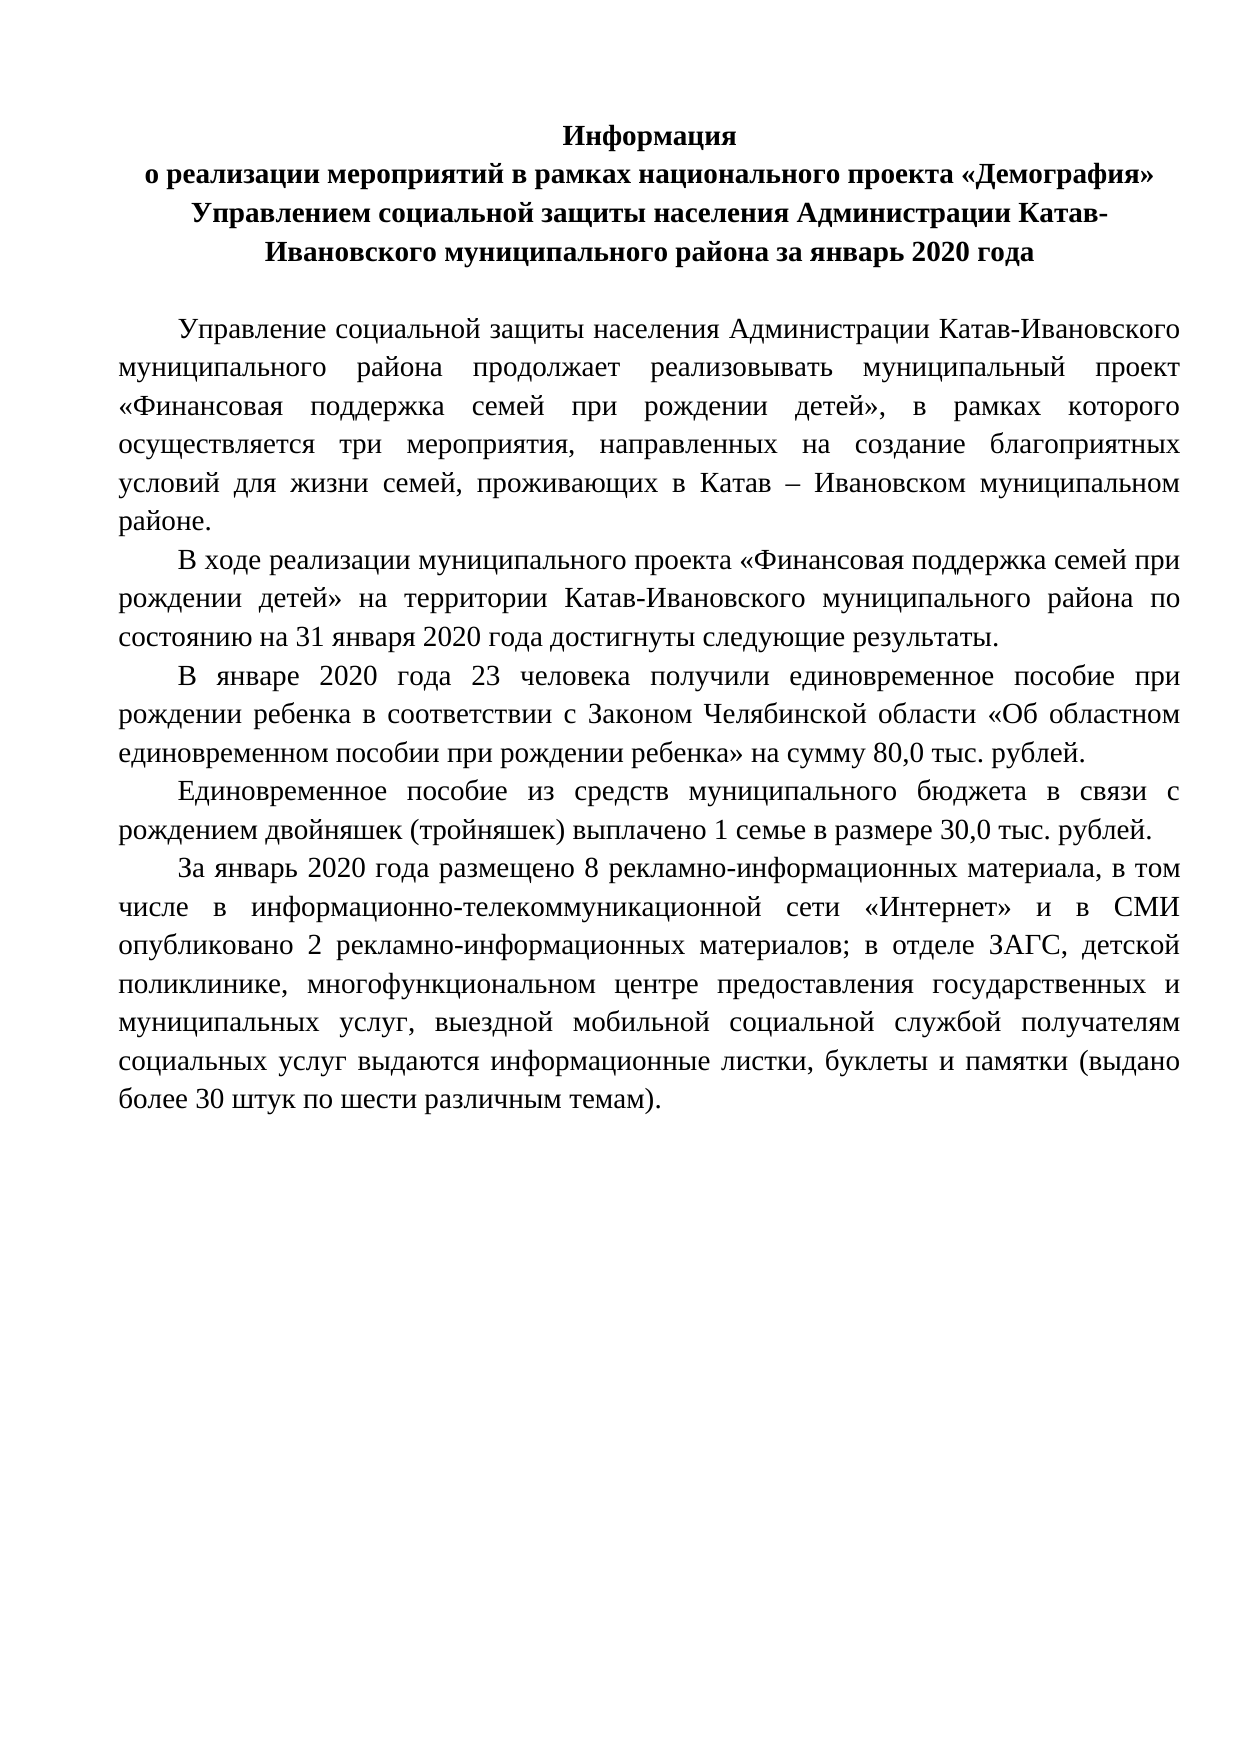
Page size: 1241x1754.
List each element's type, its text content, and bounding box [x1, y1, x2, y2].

text о реализации мероприятий в рамках национального проекта «Демография» Управлением социальной защиты населения Администрации Катав-Ивановского муниципального района за январь 2020 года [118, 157, 1181, 267]
text Управление социальной защиты населения Администрации Катав-Ивановского муниципального района продолжает реализовывать муниципальный проект «Финансовая поддержка семей при рождении детей», в рамках которого осуществляется три мероприятия, направленных на создание благоприятных условий для жизни семей, проживающих в Катав – Ивановском муниципальном районе. [118, 311, 1181, 537]
text Единовременное пособие из средств муниципального бюджета в связи с рождением двойняшек (тройняшек) выплачено 1 семье в размере 30,0 тыс. рублей. [118, 773, 1181, 845]
text За январь 2020 года размещено 8 рекламно-информационных материала, в том числе в информационно-телекоммуникационной сети «Интернет» и в СМИ опубликовано 2 рекламно-информационных материалов; в отделе ЗАГС, детской поликлинике, многофункциональном центре предоставления государственных и муниципальных услуг, выездной мобильной социальной службой получателям социальных услуг выдаются информационные листки, буклеты и памятки (выдано более 30 штук по шести различным темам). [118, 850, 1181, 1115]
text Информация [118, 118, 1181, 152]
text В ходе реализации муниципального проекта «Финансовая поддержка семей при рождении детей» на территории Катав-Ивановского муниципального района по состоянию на 31 января 2020 года достигнуты следующие результаты. [118, 542, 1181, 653]
text В январе 2020 года 23 человека получили единовременное пособие при рождении ребенка в соответствии с Законом Челябинской области «Об областном единовременном пособии при рождении ребенка» на сумму 80,0 тыс. рублей. [118, 658, 1181, 768]
